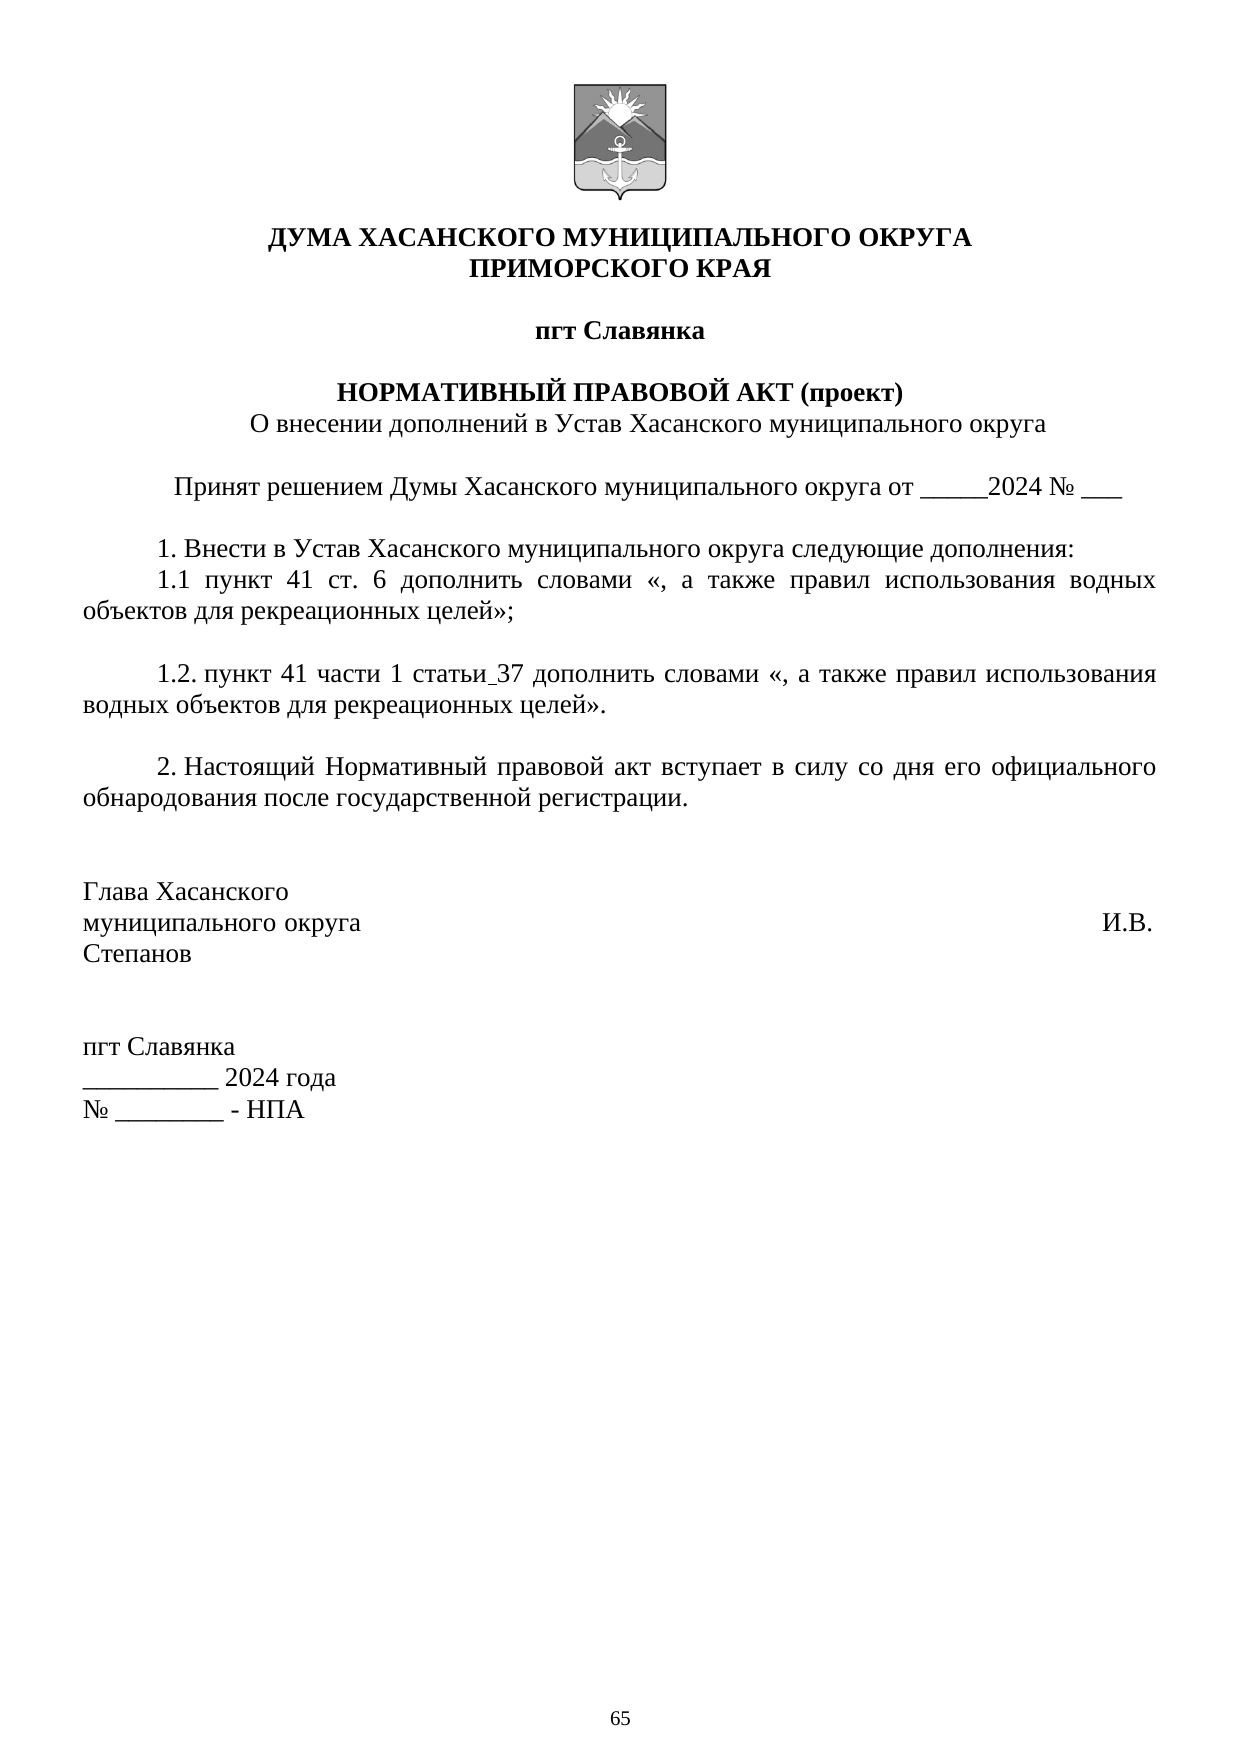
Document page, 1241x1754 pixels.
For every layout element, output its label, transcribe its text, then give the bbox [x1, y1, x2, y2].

text № ________ - НПА [83, 1093, 1157, 1124]
text пгт Славянка [83, 1030, 1157, 1062]
picture [572, 82, 668, 202]
text Глава Хасанского [83, 875, 1157, 906]
text О внесении дополнений в Устав Хасанского муниципального округа [83, 407, 1157, 439]
text НОРМАТИВНЫЙ ПРАВОВОЙ АКТ (проект) [83, 376, 1157, 407]
text __________ 2024 года [83, 1062, 1157, 1093]
text ПРИМОРСКОГО КРАЯ [83, 252, 1157, 283]
text Принят решением Думы Хасанского муниципального округа от _____2024 № ___ [83, 470, 1157, 501]
text 1.1 пункт 41 ст. 6 дополнить словами «, а также правил использования водных объектов для рекреационных целей»; [83, 563, 1157, 626]
text 1. Внести в Устав Хасанского муниципального округа следующие дополнения: [83, 532, 1157, 563]
text пгт Славянка [83, 314, 1157, 345]
text 1.2. пункт 41 части 1 статьи 37 дополнить словами «, а также правил использования водных объектов для рекреационных целей». [83, 657, 1157, 719]
text ДУМА ХАСАНСКОГО МУНИЦИПАЛЬНОГО ОКРУГА [83, 221, 1157, 252]
text муниципального округа И.В. Степанов [83, 906, 1157, 968]
text 2. Настоящий Нормативный правовой акт вступает в силу со дня его официального обнародования после государственной регистрации. [83, 750, 1157, 812]
